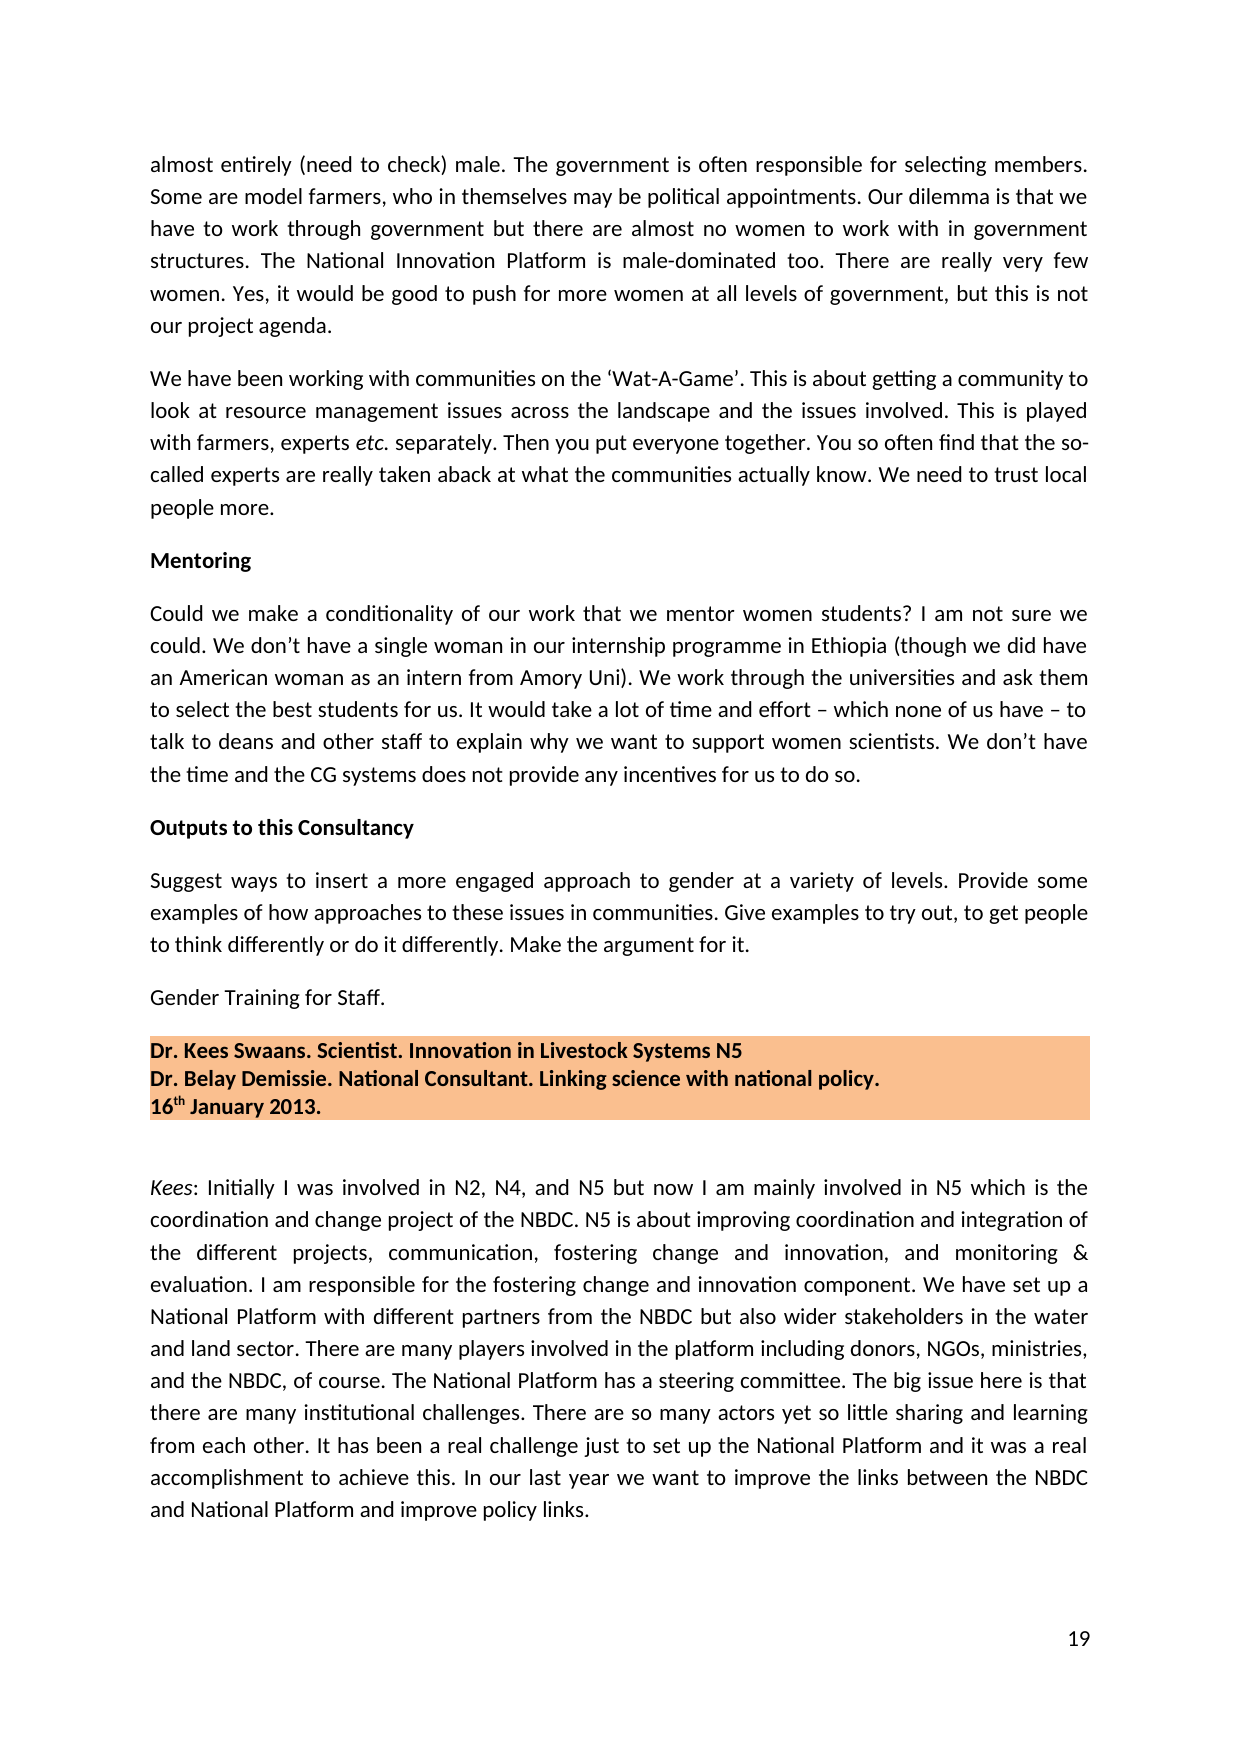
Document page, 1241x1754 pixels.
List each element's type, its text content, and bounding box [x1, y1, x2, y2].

text Outputs to this Consultancy [150, 813, 1090, 841]
text Gender Training for Staff. [150, 983, 1090, 1011]
text We have been working with communities on the ‘Wat-A-Game’. This is about getting a community to look at resource management issues across the landscape and the issues involved. This is played with farmers, experts etc. separately. Then you put everyone together. You so often find that the so-called experts are really taken aback at what the communities actually know. We need to trust local people more. [150, 364, 1090, 521]
text Could we make a conditionality of our work that we mentor women students? I am not sure we could. We don’t have a single woman in our internship programme in Ethiopia (though we did have an American woman as an intern from Amory Uni). We work through the universities and ask them to select the best students for us. It would take a lot of time and effort – which none of us have – to talk to deans and other staff to explain why we want to support women scientists. We don’t have the time and the CG systems does not provide any incentives for us to do so. [150, 599, 1090, 788]
text Mentoring [150, 546, 1090, 574]
text Suggest ways to insert a more engaged approach to gender at a variety of levels. Provide some examples of how approaches to these issues in communities. Give examples to try out, to get people to think differently or do it differently. Make the argument for it. [150, 866, 1090, 958]
text Dr. Belay Demissie. National Consultant. Linking science with national policy. [150, 1064, 1090, 1092]
text Kees: Initially I was involved in N2, N4, and N5 but now I am mainly involved in N5 which is the coordination and change project of the NBDC. N5 is about improving coordination and integration of the different projects, communication, fostering change and innovation, and monitoring & evaluation. I am responsible for the fostering change and innovation component. We have set up a National Platform with different partners from the NBDC but also wider stakeholders in the water and land sector. There are many players involved in the platform including donors, NGOs, ministries, and the NBDC, of course. The National Platform has a steering committee. The big issue here is that there are many institutional challenges. There are so many actors yet so little sharing and learning from each other. It has been a real challenge just to set up the National Platform and it was a real accomplishment to achieve this. In our last year we want to improve the links between the NBDC and National Platform and improve policy links. [150, 1173, 1090, 1523]
text 16th January 2013. [150, 1092, 1090, 1120]
text Dr. Kees Swaans. Scientist. Innovation in Livestock Systems N5 [150, 1036, 1090, 1064]
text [150, 150, 1090, 339]
